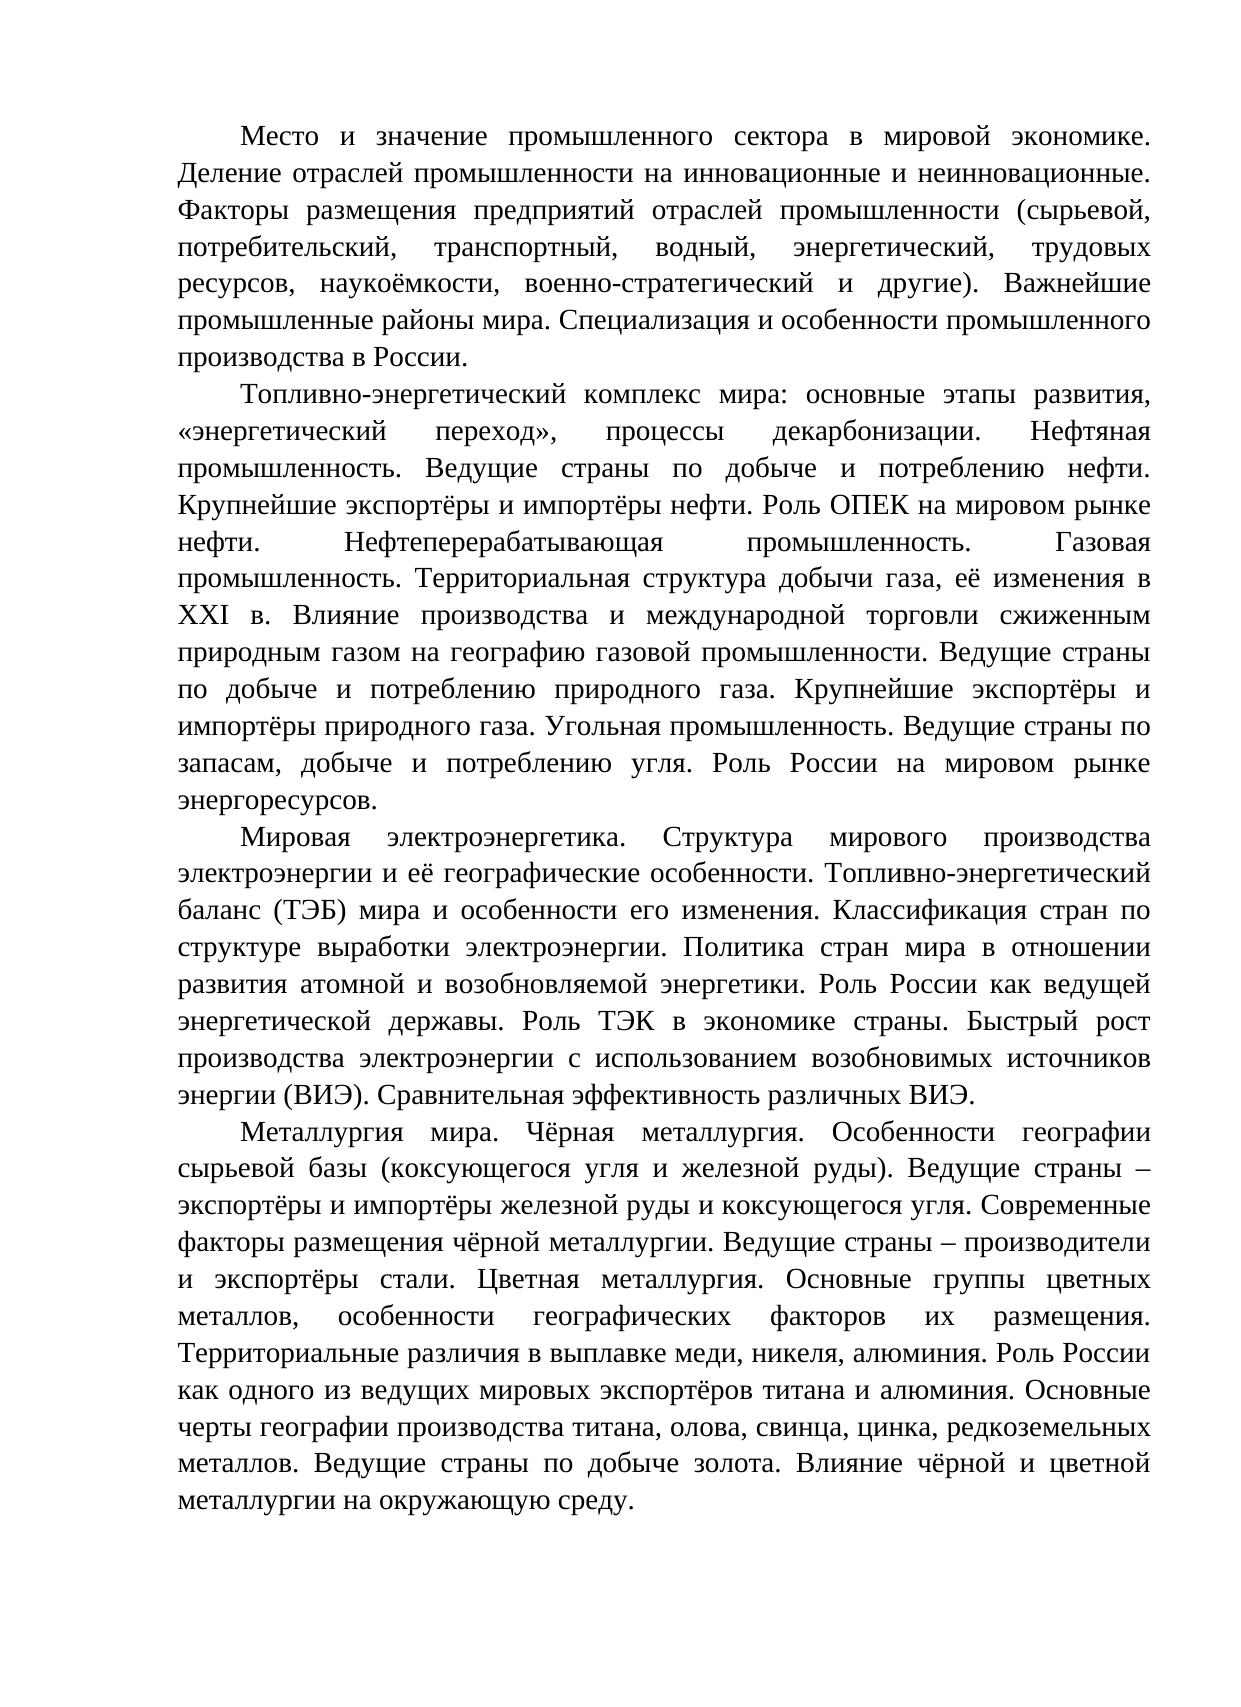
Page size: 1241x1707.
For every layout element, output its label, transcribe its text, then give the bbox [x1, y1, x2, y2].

text Металлургия мира. Чёрная металлургия. Особенности географии сырьевой базы (коксующегося угля и железной руды). Ведущие страны – экспортёры и импортёры железной руды и коксующегося угля. Современные факторы размещения чёрной металлургии. Ведущие страны – производители и экспортёры стали. Цветная металлургия. Основные группы цветных металлов, особенности географических факторов их размещения. Территориальные различия в выплавке меди, никеля, алюминия. Роль России как одного из ведущих мировых экспортёров титана и алюминия. Основные черты географии производства титана, олова, свинца, цинка, редкоземельных металлов. Ведущие страны по добыче золота. Влияние чёрной и цветной металлургии на окружающую среду. [177, 1114, 1152, 1516]
text Место и значение промышленного сектора в мировой экономике. Деление отраслей промышленности на инновационные и неинновационные. Факторы размещения предприятий отраслей промышленности (сырьевой, потребительский, транспортный, водный, энергетический, трудовых ресурсов, наукоёмкости, военно-стратегический и другие). Важнейшие промышленные районы мира. Специализация и особенности промышленного производства в России. [177, 118, 1152, 373]
text Мировая электроэнергетика. Структура мирового производства электроэнергии и её географические особенности. Топливно-энергетический баланс (ТЭБ) мира и особенности его изменения. Классификация стран по структуре выработки электроэнергии. Политика стран мира в отношении развития атомной и возобновляемой энергетики. Роль России как ведущей энергетической державы. Роль ТЭК в экономике страны. Быстрый рост производства электроэнергии с использованием возобновимых источников энергии (ВИЭ). Сравнительная эффективность различных ВИЭ. [177, 819, 1152, 1110]
text Топливно-энергетический комплекс мира: основные этапы развития, «энергетический переход», процессы декарбонизации. Нефтяная промышленность. Ведущие страны по добыче и потреблению нефти. Крупнейшие экспортёры и импортёры нефти. Роль ОПЕК на мировом рынке нефти. Нефтеперерабатывающая промышленность. Газовая промышленность. Территориальная структура добычи газа, её изменения в XXI в. Влияние производства и международной торговли сжиженным природным газом на географию газовой промышленности. Ведущие страны по добыче и потреблению природного газа. Крупнейшие экспортёры и импортёры природного газа. Угольная промышленность. Ведущие страны по запасам, добыче и потреблению угля. Роль России на мировом рынке энергоресурсов. [177, 376, 1152, 815]
